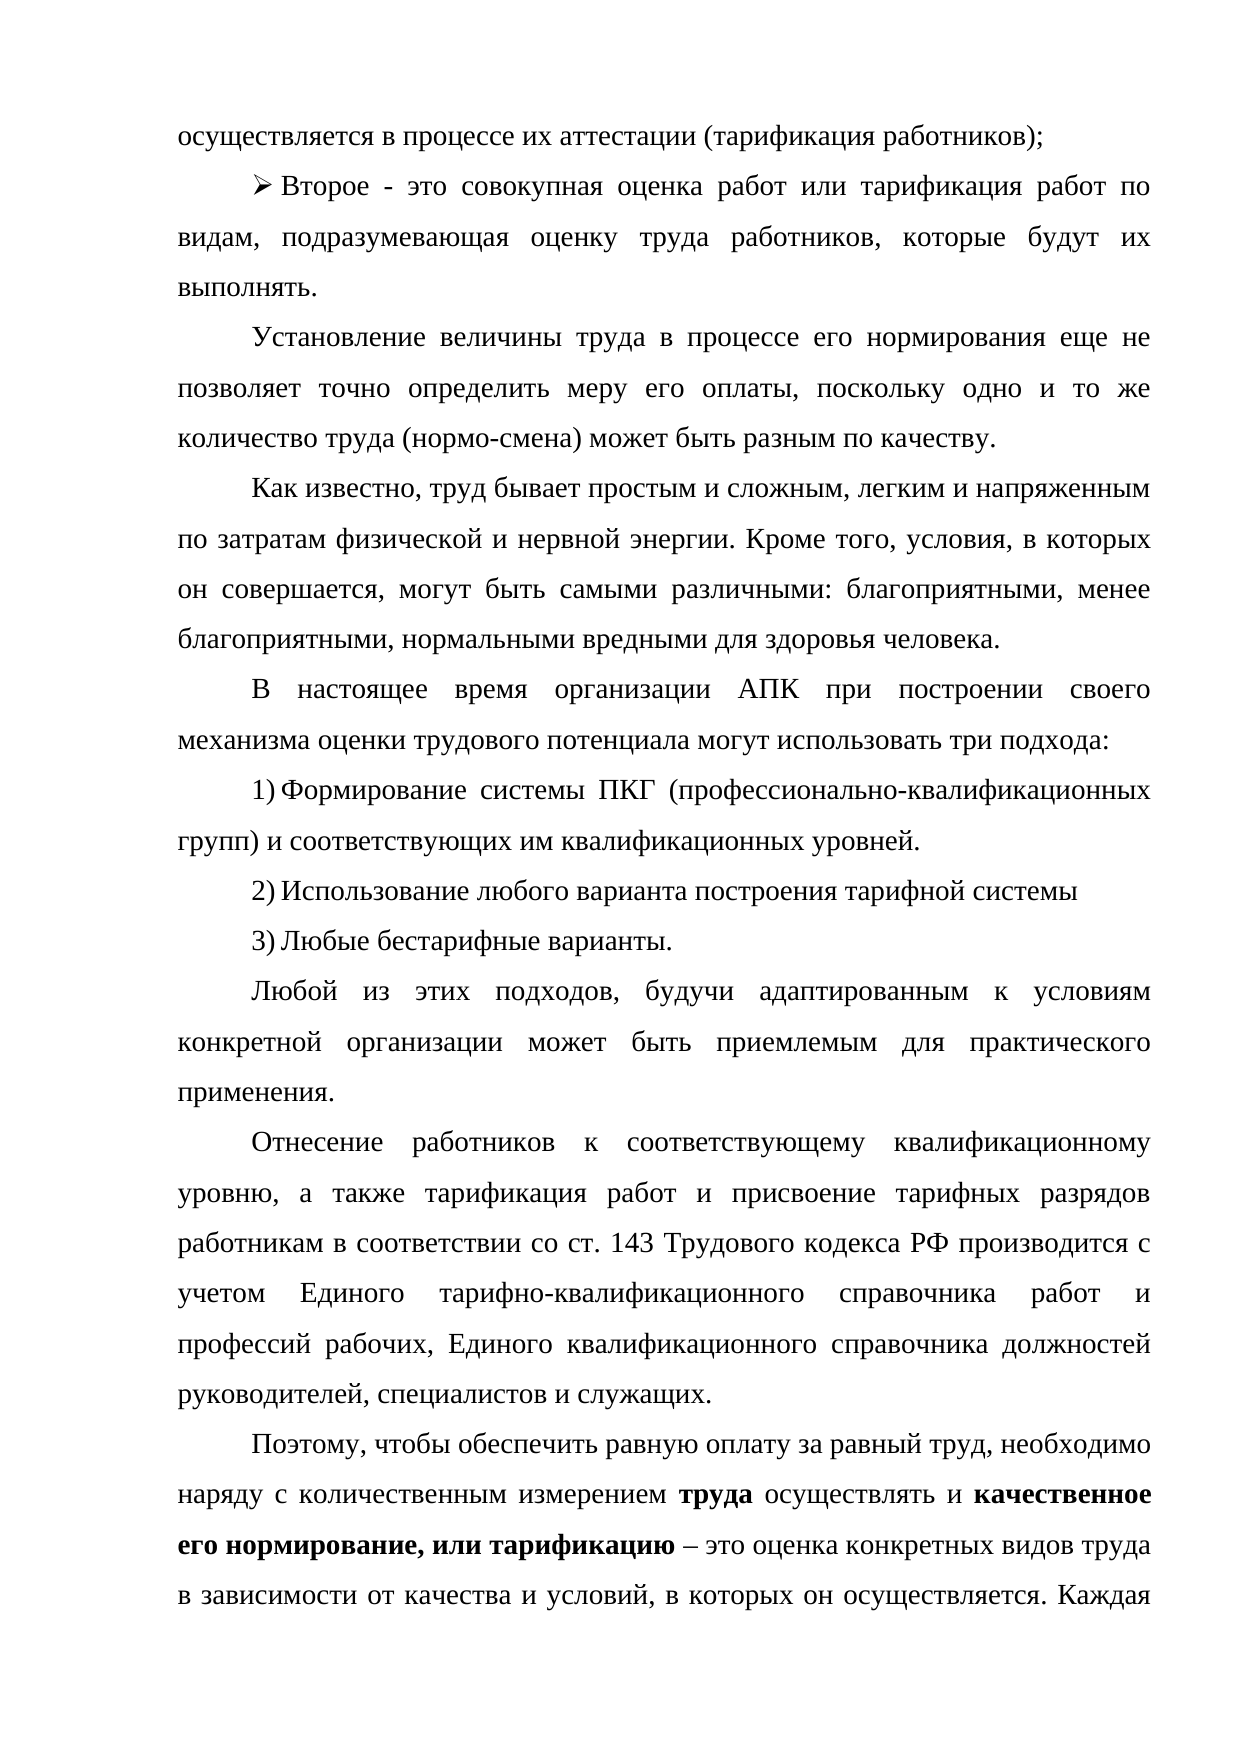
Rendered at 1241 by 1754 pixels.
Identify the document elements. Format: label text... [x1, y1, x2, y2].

text Установление величины труда в процессе его нормирования еще не позволяет точно определить меру его оплаты, поскольку одно и то же количество труда (нормо-смена) может быть разным по качеству. [177, 319, 1152, 454]
list Формирование системы ПКГ (профессионально-квалификационных групп) и соответствующих им квалификационных уровней. [177, 772, 1152, 856]
text Как известно, труд бывает простым и сложным, легким и напряженным по затратам физической и нервной энергии. Кроме того, условия, в которых он совершается, могут быть самыми различными: благоприятными, менее благоприятными, нормальными вредными для здоровья человека. [177, 470, 1152, 655]
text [177, 1426, 1152, 1611]
list Второе - это совокупная оценка работ или тарификация работ по видам, подразумевающая оценку труда работников, которые будут их выполнять. [177, 168, 1152, 303]
text Любой из этих подходов, будучи адаптированным к условиям конкретной организации может быть приемлемым для практического применения. [177, 973, 1152, 1108]
list Использование любого варианта построения тарифной системы [177, 873, 1152, 906]
text Отнесение работников к соответствующему квалификационному уровню, а также тарификация работ и присвоение тарифных разрядов работникам в соответствии со ст. 143 Трудового кодекса РФ производится с учетом Единого тарифно-квалификационного справочника работ и профессий рабочих, Единого квалификационного справочника должностей руководителей, специалистов и служащих. [177, 1124, 1152, 1409]
list Любые бестарифные варианты. [177, 923, 1152, 957]
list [177, 118, 1152, 152]
text В настоящее время организации АПК при построении своего механизма оценки трудового потенциала могут использовать три подхода: [177, 672, 1152, 756]
